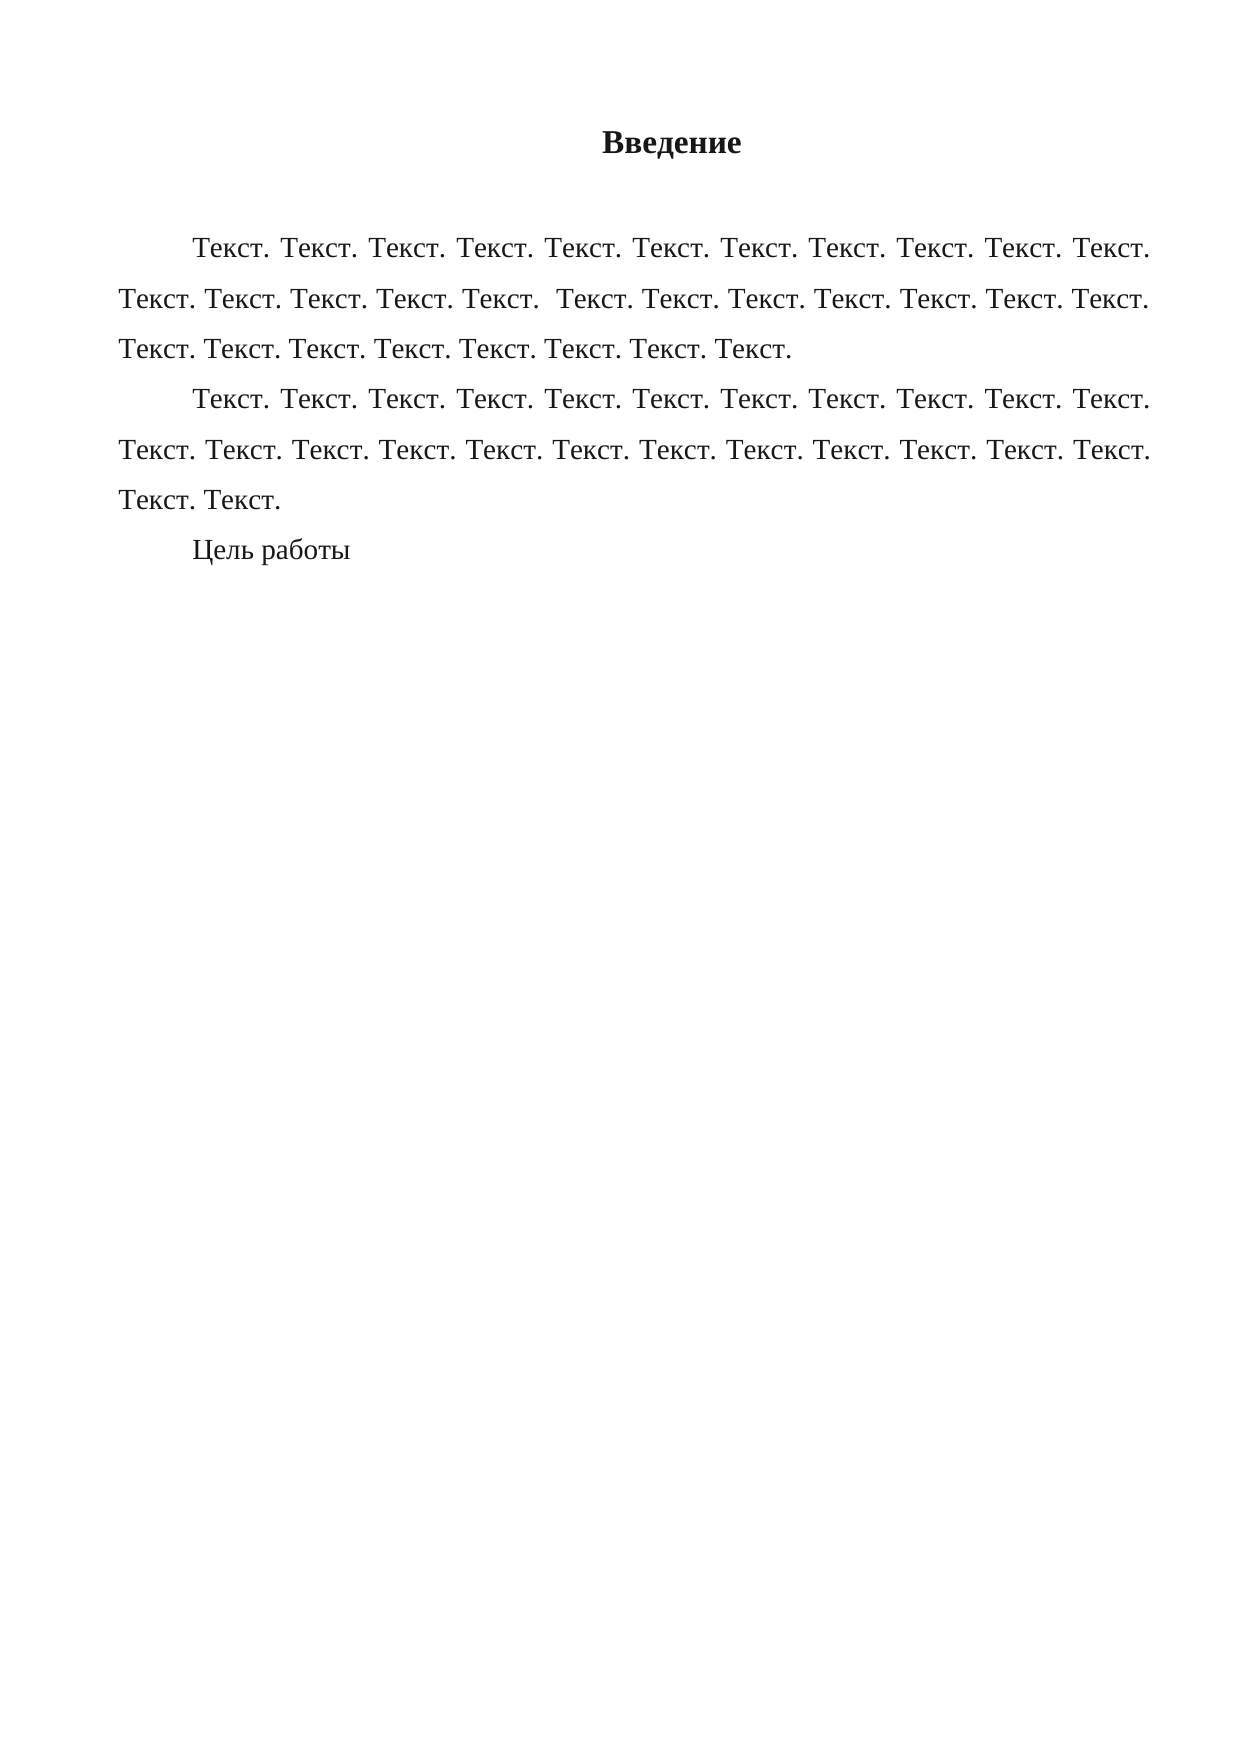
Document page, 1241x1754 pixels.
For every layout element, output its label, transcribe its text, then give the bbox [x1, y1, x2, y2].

text Текст. Текст. Текст. Текст. Текст. Текст. Текст. Текст. Текст. Текст. Текст. Текст. Текст. Текст. Текст. Текст. Текст. Текст. Текст. Текст. Текст. Текст. Текст. Текст. Текст. [118, 381, 1152, 516]
text Текст. Текст. Текст. Текст. Текст. Текст. Текст. Текст. Текст. Текст. Текст. Текст. Текст. Текст. Текст. Текст. Текст. Текст. Текст. Текст. Текст. Текст. Текст. Текст. Текст. Текст. Текст. Текст. Текст. Текст. Текст. [118, 231, 1152, 365]
text Введение [118, 123, 1152, 161]
text Цель работы [118, 532, 1152, 566]
